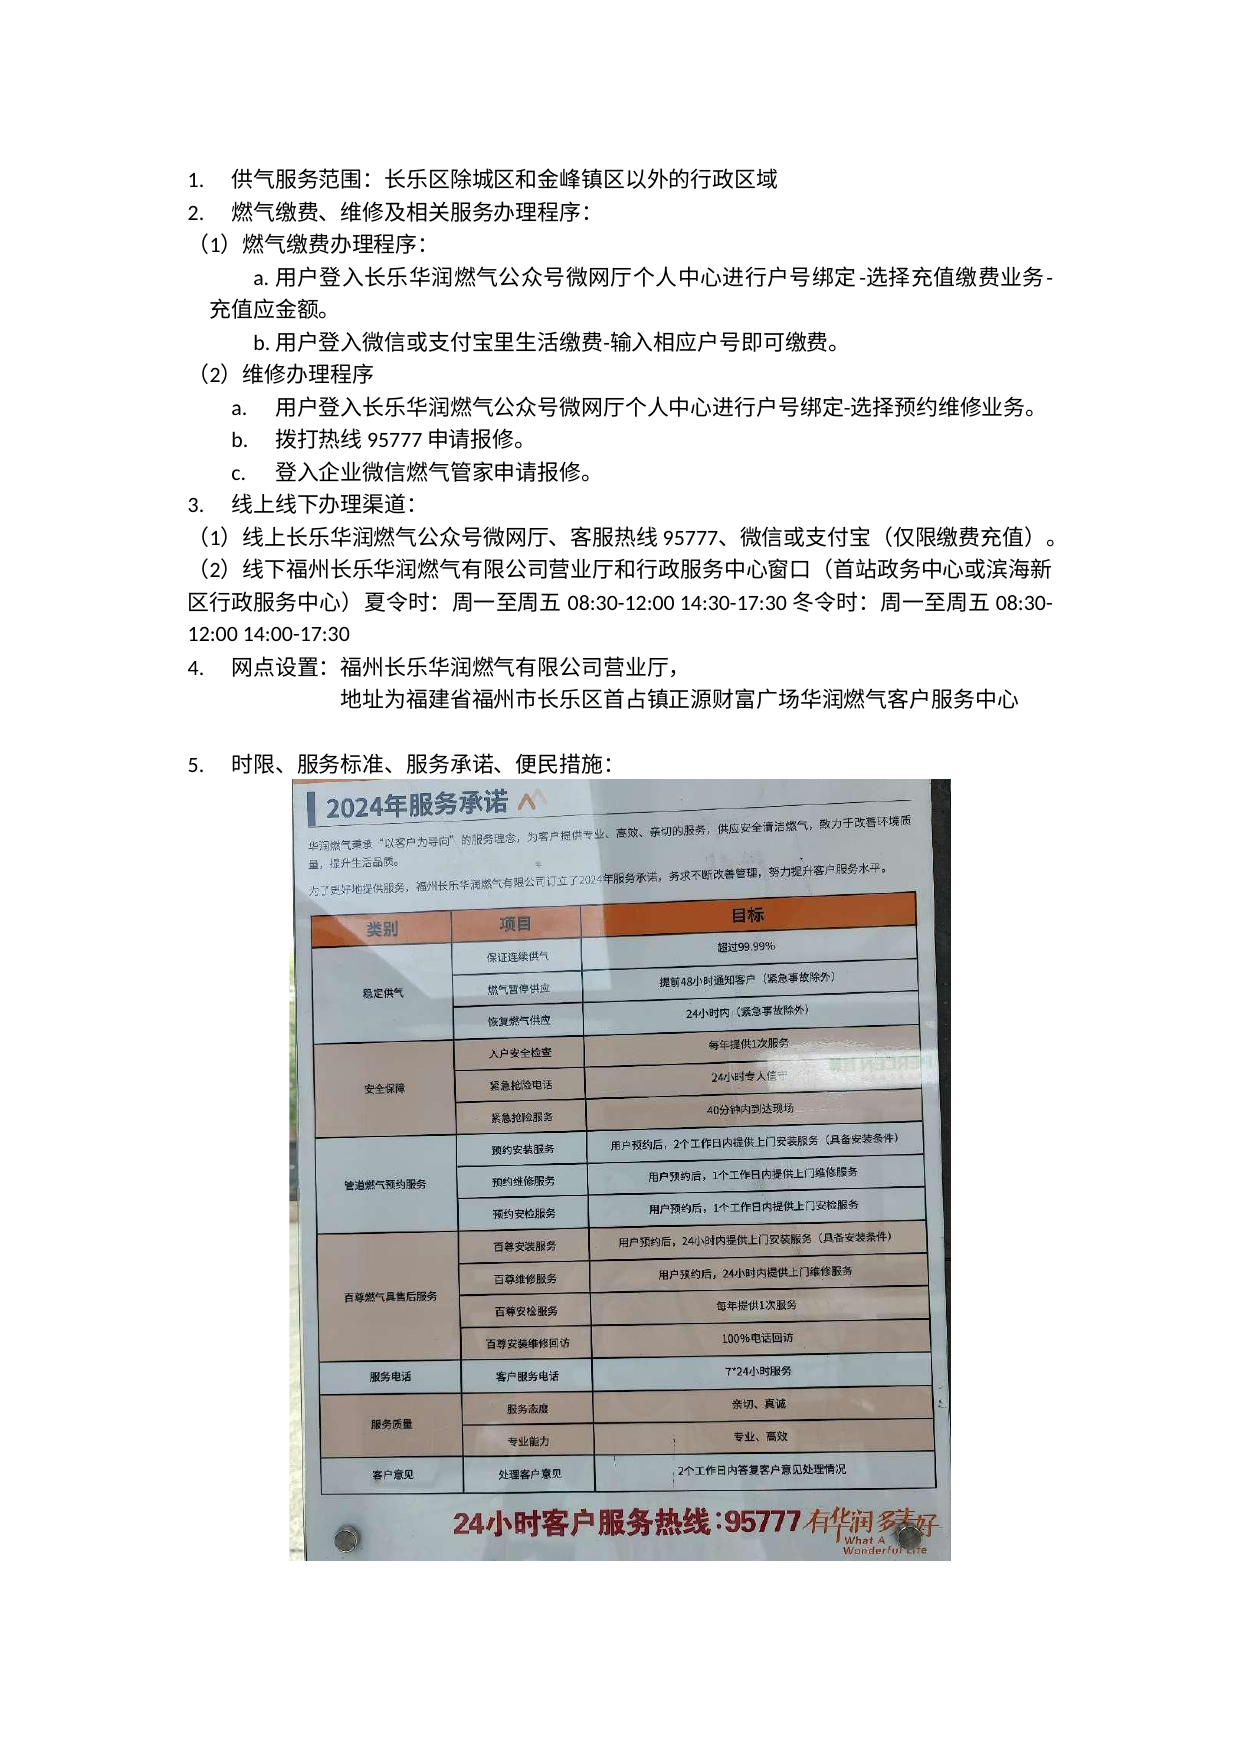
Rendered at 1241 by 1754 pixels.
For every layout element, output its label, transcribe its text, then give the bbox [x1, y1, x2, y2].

list 网点设置：福州长乐华润燃气有限公司营业厅， [187, 649, 1053, 682]
list （2）线下福州长乐华润燃气有限公司营业厅和行政服务中心窗口（首站政务中心或滨海新区行政服务中心）夏令时：周一至周五 08:30-12:00 14:30-17:30 冬令时：周一至周五 08:30-12:00 14:00-17:30 [187, 552, 1053, 649]
list 供气服务范围：长乐区除城区和金峰镇区以外的行政区域 [187, 162, 1053, 194]
list （1）线上长乐华润燃气公众号微网厅、客服热线95777、微信或支付宝（仅限缴费充值）。 [187, 519, 1053, 552]
list 用户登入长乐华润燃气公众号微网厅个人中心进行户号绑定-选择预约维修业务。 [187, 389, 1053, 422]
picture [289, 779, 951, 1561]
list 地址为福建省福州市长乐区首占镇正源财富广场华润燃气客户服务中心 [187, 682, 1053, 714]
list 线上线下办理渠道： [187, 487, 1053, 519]
list 登入企业微信燃气管家申请报修。 [187, 454, 1053, 487]
list 用户登入微信或支付宝里生活缴费-输入相应户号即可缴费。 [209, 324, 1053, 357]
list 拨打热线95777申请报修。 [187, 422, 1053, 454]
list 维修办理程序 [187, 357, 1053, 389]
list 时限、服务标准、服务承诺、便民措施： [187, 747, 1053, 779]
list 燃气缴费、维修及相关服务办理程序： [187, 194, 1053, 227]
list 用户登入长乐华润燃气公众号微网厅个人中心进行户号绑定-选择充值缴费业务-充值应金额。 [209, 259, 1053, 324]
list 燃气缴费办理程序： [187, 227, 1053, 259]
